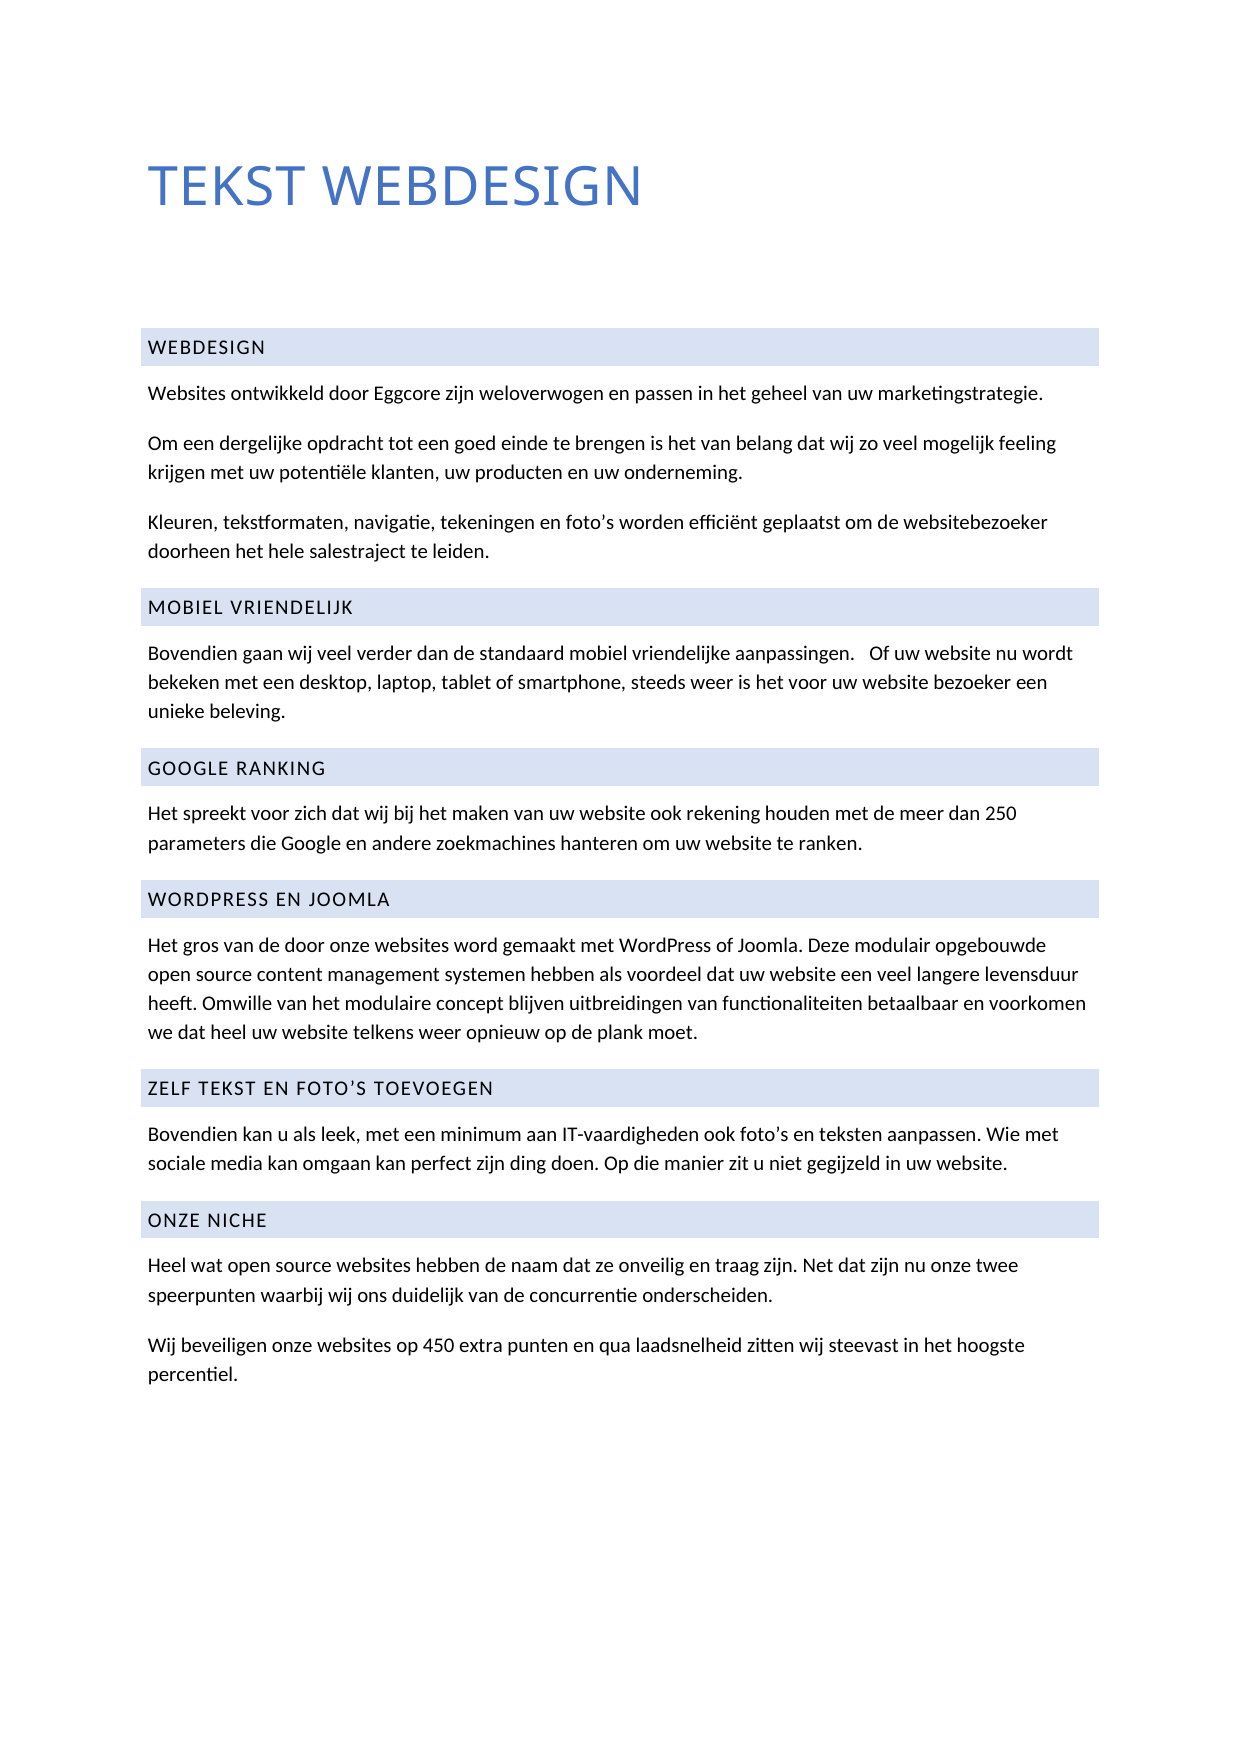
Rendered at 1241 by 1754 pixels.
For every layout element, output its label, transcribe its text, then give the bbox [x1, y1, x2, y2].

text Bovendien gaan wij veel verder dan de standaard mobiel vriendelijke aanpassingen. Of uw website nu wordt bekeken met een desktop, laptop, tablet of smartphone, steeds weer is het voor uw website bezoeker een unieke beleving. [148, 640, 1093, 724]
text Bovendien kan u als leek, met een minimum aan IT-vaardigheden ook foto’s en teksten aanpassen. Wie met sociale media kan omgaan kan perfect zijn ding doen. Op die manier zit u niet gegijzeld in uw website. [148, 1121, 1093, 1176]
text Heel wat open source websites hebben de naam dat ze onveilig en traag zijn. Net dat zijn nu onze twee speerpunten waarbij wij ons duidelijk van de concurrentie onderscheiden. [148, 1253, 1093, 1307]
text Wij beveiligen onze websites op 450 extra punten en qua laadsnelheid zitten wij steevast in het hoogste percentiel. [148, 1332, 1093, 1386]
subtitle Mobiel vriendelijk [148, 594, 1093, 620]
text Kleuren, tekstformaten, navigatie, tekeningen en foto’s worden efficiënt geplaatst om de websitebezoeker doorheen het hele salestraject te leiden. [148, 509, 1093, 563]
subtitle Onze niche [148, 1207, 1093, 1232]
text Websites ontwikkeld door Eggcore zijn weloverwogen en passen in het geheel van uw marketingstrategie. [148, 380, 1093, 405]
subtitle Google ranking [148, 755, 1093, 780]
subtitle WordPress en Joomla [148, 886, 1093, 911]
subtitle Zelf tekst en foto’s toevoegen [148, 1076, 1093, 1101]
title Tekst Webdesign [148, 148, 1093, 306]
subtitle Webdesign [148, 334, 1093, 359]
text Om een dergelijke opdracht tot een goed einde te brengen is het van belang dat wij zo veel mogelijk feeling krijgen met uw potentiële klanten, uw producten en uw onderneming. [148, 430, 1093, 484]
text Het spreekt voor zich dat wij bij het maken van uw website ook rekening houden met de meer dan 250 parameters die Google en andere zoekmachines hanteren om uw website te ranken. [148, 801, 1093, 855]
text Het gros van de door onze websites word gemaakt met WordPress of Joomla. Deze modulair opgebouwde open source content management systemen hebben als voordeel dat uw website een veel langere levensduur heeft. Omwille van het modulaire concept blijven uitbreidingen van functionaliteiten betaalbaar en voorkomen we dat heel uw website telkens weer opnieuw op de plank moet. [148, 932, 1093, 1045]
